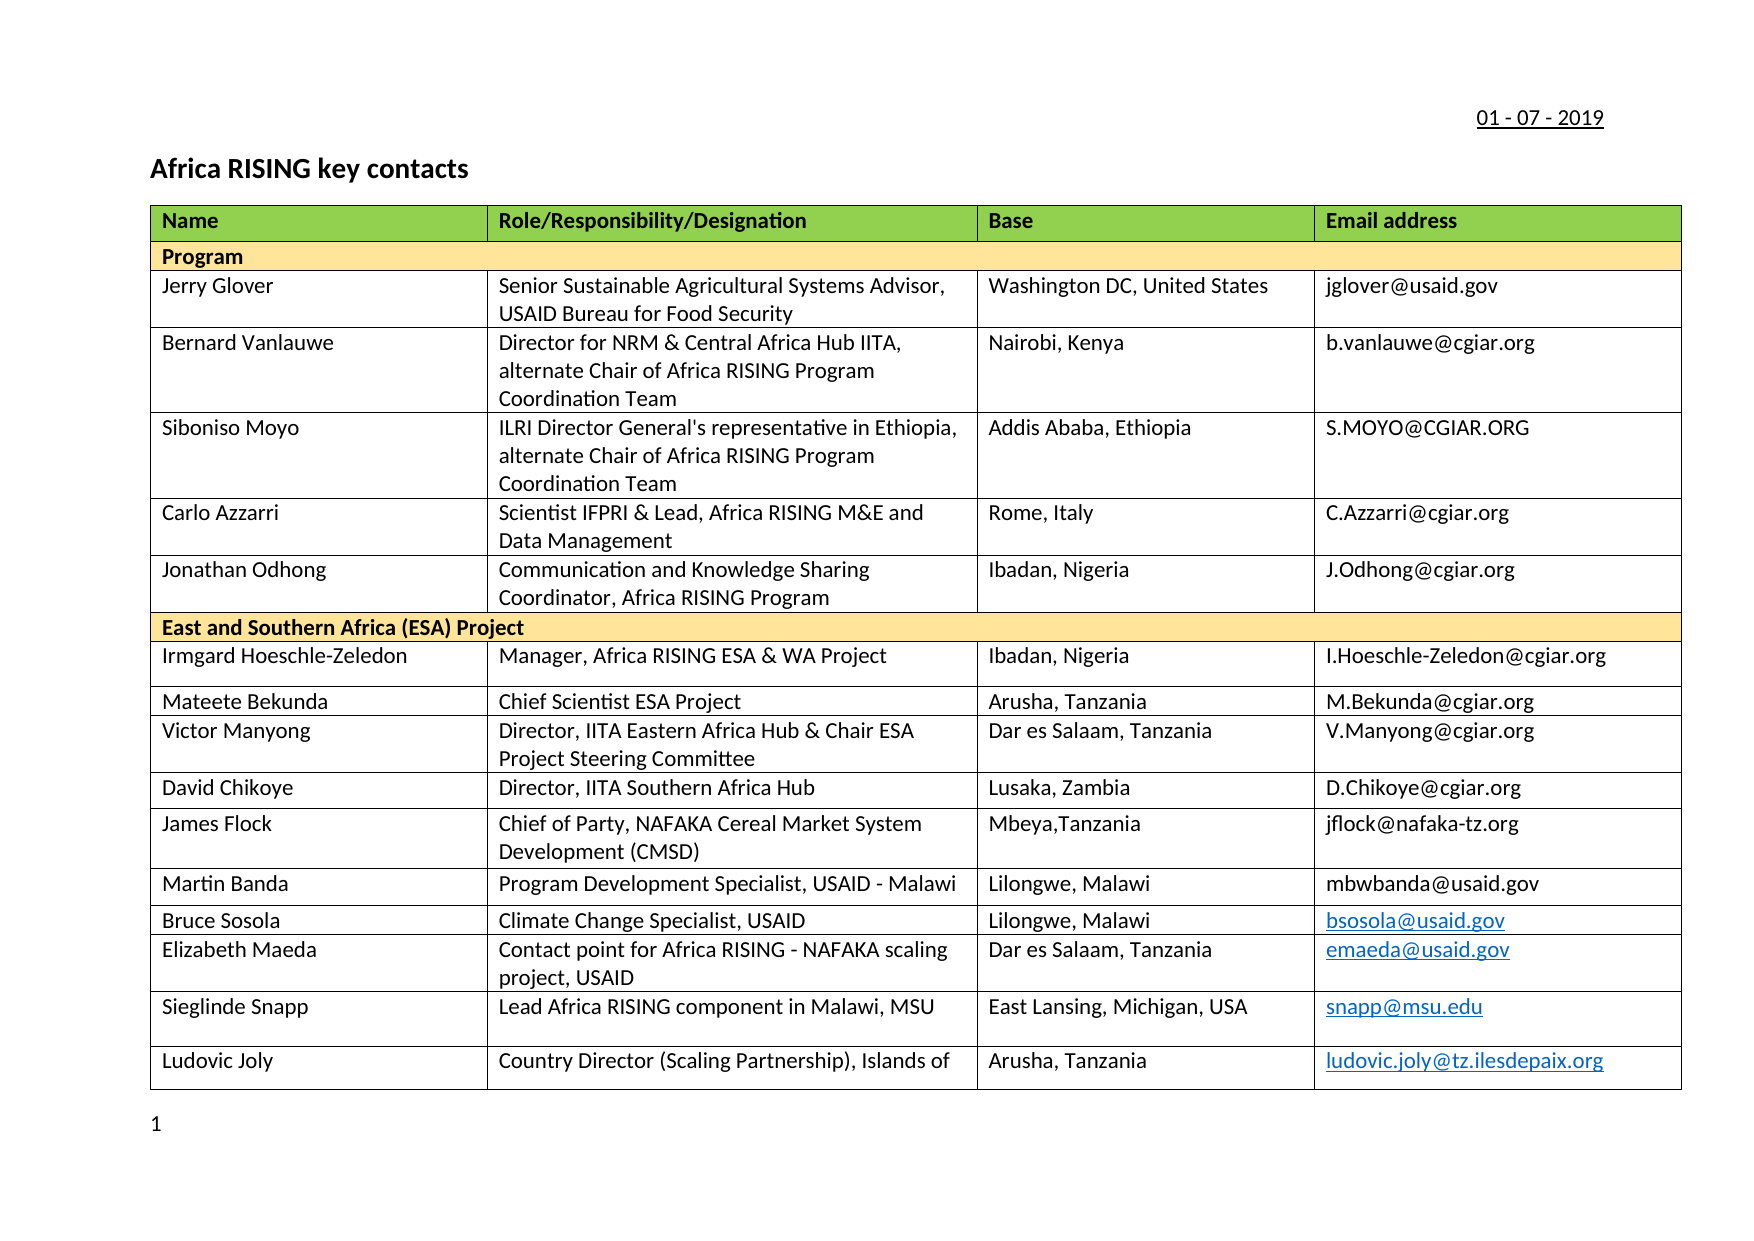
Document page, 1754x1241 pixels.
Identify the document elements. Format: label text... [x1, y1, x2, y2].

table_cell Ibadan, Nigeria [978, 642, 1314, 686]
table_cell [1315, 1047, 1681, 1089]
table_cell Jonathan Odhong [151, 556, 487, 612]
table_header Role/Responsibility/Designation [488, 206, 977, 241]
table_cell J.Odhong@cgiar.org [1315, 556, 1681, 612]
table_cell Dar es Salaam, Tanzania [978, 935, 1314, 991]
text Africa RISING key contacts [150, 150, 1604, 186]
table_cell Chief of Party, NAFAKA Cereal Market System Development (CMSD) [488, 809, 977, 868]
table_header Base [978, 206, 1314, 241]
table_cell Nairobi, Kenya [978, 328, 1314, 412]
table_cell Jerry Glover [151, 271, 487, 327]
table_cell Lusaka, Zambia [978, 773, 1314, 808]
table_cell bsosola@usaid.gov [1315, 906, 1681, 934]
table_cell emaeda@usaid.gov [1315, 935, 1681, 991]
table_cell Carlo Azzarri [151, 499, 487, 554]
table_cell Manager, Africa RISING ESA & WA Project [488, 642, 977, 686]
table_cell Climate Change Specialist, USAID [488, 906, 977, 934]
table_cell V.Manyong@cgiar.org [1315, 716, 1681, 772]
table_cell Contact point for Africa RISING - NAFAKA scaling project, USAID [488, 935, 977, 991]
table_cell Rome, Italy [978, 499, 1314, 554]
table_cell Director, IITA Southern Africa Hub [488, 773, 977, 808]
table_cell M.Bekunda@cgiar.org [1315, 687, 1681, 715]
table_cell snapp@msu.edu [1315, 992, 1681, 1046]
table_cell Director, IITA Eastern Africa Hub & Chair ESA Project Steering Committee [488, 716, 977, 772]
table_cell Bernard Vanlauwe [151, 328, 487, 412]
table_cell Addis Ababa, Ethiopia [978, 413, 1314, 497]
table_cell Sieglinde Snapp [151, 992, 487, 1046]
table_cell Irmgard Hoeschle-Zeledon [151, 642, 487, 686]
table_cell Washington DC, United States [978, 271, 1314, 327]
table_cell D.Chikoye@cgiar.org [1315, 773, 1681, 808]
table_cell Scientist IFPRI & Lead, Africa RISING M&E and Data Management [488, 499, 977, 554]
table_header Name [151, 206, 487, 241]
table_cell Chief Scientist ESA Project [488, 687, 977, 715]
table_cell ILRI Director General's representative in Ethiopia, alternate Chair of Africa RISING Program Coordination Team [488, 413, 977, 497]
table_cell Siboniso Moyo [151, 413, 487, 497]
table_cell Martin Banda [151, 869, 487, 905]
table_cell Director for NRM & Central Africa Hub IITA, alternate Chair of Africa RISING Program Coordination Team [488, 328, 977, 412]
table_cell C.Azzarri@cgiar.org [1315, 499, 1681, 554]
table_cell Lilongwe, Malawi [978, 869, 1314, 905]
table_header Email address [1315, 206, 1681, 241]
table_cell James Flock [151, 809, 487, 868]
table_cell I.Hoeschle-Zeledon@cgiar.org [1315, 642, 1681, 686]
table_cell Dar es Salaam, Tanzania [978, 716, 1314, 772]
table_cell Bruce Sosola [151, 906, 487, 934]
table_cell jglover@usaid.gov [1315, 271, 1681, 327]
table_cell Senior Sustainable Agricultural Systems Advisor, USAID Bureau for Food Security [488, 271, 977, 327]
table_cell Arusha, Tanzania [978, 1047, 1314, 1089]
table_cell Mateete Bekunda [151, 687, 487, 715]
table_cell Communication and Knowledge Sharing Coordinator, Africa RISING Program [488, 556, 977, 612]
table_cell jflock@nafaka-tz.org [1315, 809, 1681, 868]
table_cell Elizabeth Maeda [151, 935, 487, 991]
table_cell East and Southern Africa (ESA) Project [151, 613, 1681, 641]
table_cell Ibadan, Nigeria [978, 556, 1314, 612]
table_cell Victor Manyong [151, 716, 487, 772]
table_cell Program Development Specialist, USAID - Malawi [488, 869, 977, 905]
table_cell Program [151, 242, 1681, 270]
table_cell Lead Africa RISING component in Malawi, MSU [488, 992, 977, 1046]
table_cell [488, 1047, 977, 1089]
table_cell Ludovic Joly [151, 1047, 487, 1089]
table_cell East Lansing, Michigan, USA [978, 992, 1314, 1046]
table_cell b.vanlauwe@cgiar.org [1315, 328, 1681, 412]
table_cell Lilongwe, Malawi [978, 906, 1314, 934]
table_cell David Chikoye [151, 773, 487, 808]
table_cell Mbeya,Tanzania [978, 809, 1314, 868]
table_cell S.MOYO@CGIAR.ORG [1315, 413, 1681, 497]
table_cell mbwbanda@usaid.gov [1315, 869, 1681, 905]
table_cell Arusha, Tanzania [978, 687, 1314, 715]
